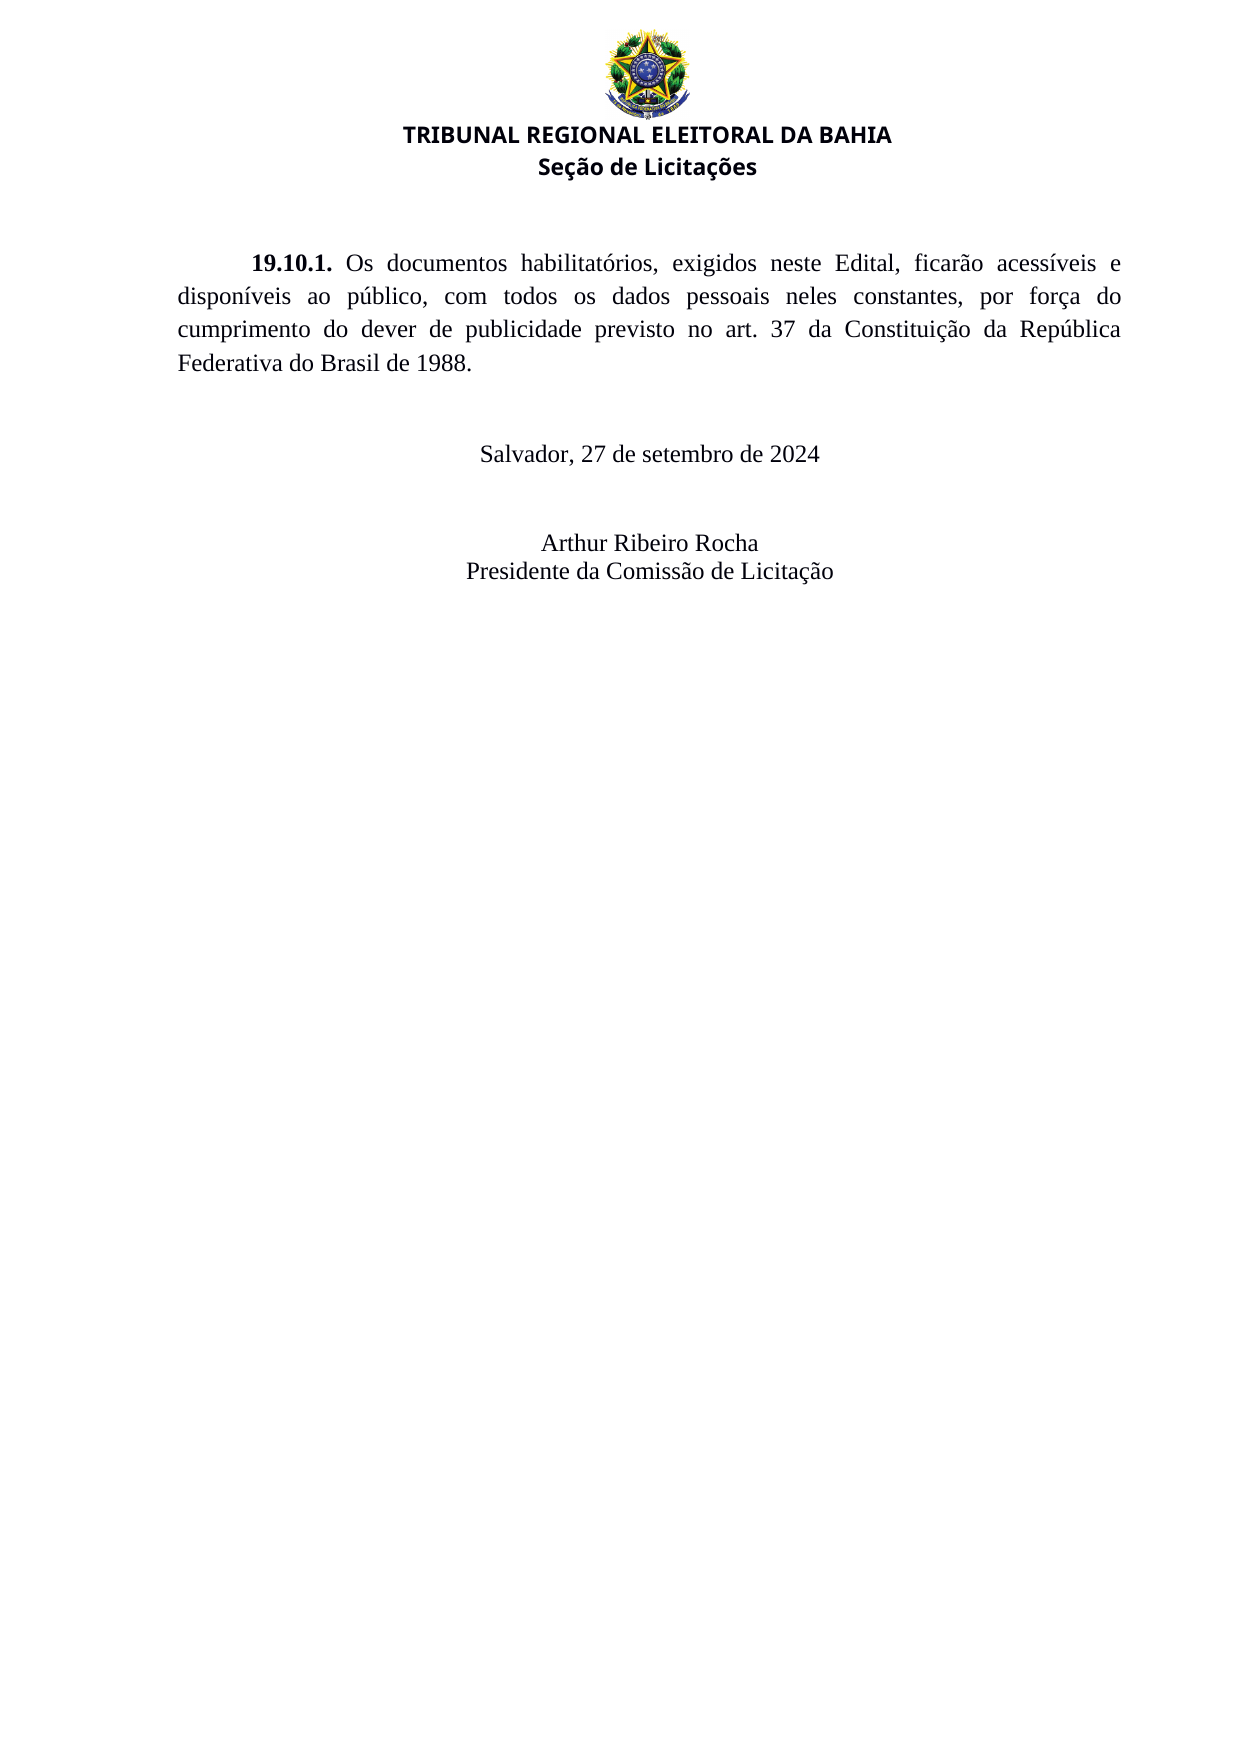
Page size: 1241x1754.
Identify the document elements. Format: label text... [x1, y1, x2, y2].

text 19.10.1. Os documentos habilitatórios, exigidos neste Edital, ficarão acessíveis e disponíveis ao público, com todos os dados pessoais neles constantes, por força do cumprimento do dever de publicidade previsto no art. 37 da Constituição da República Federativa do Brasil de 1988. [177, 244, 1122, 378]
text Presidente da Comissão de Licitação [177, 556, 1122, 585]
text Salvador, 27 de setembro de 2024 [177, 436, 1122, 469]
text Arthur Ribeiro Rocha [177, 528, 1122, 556]
